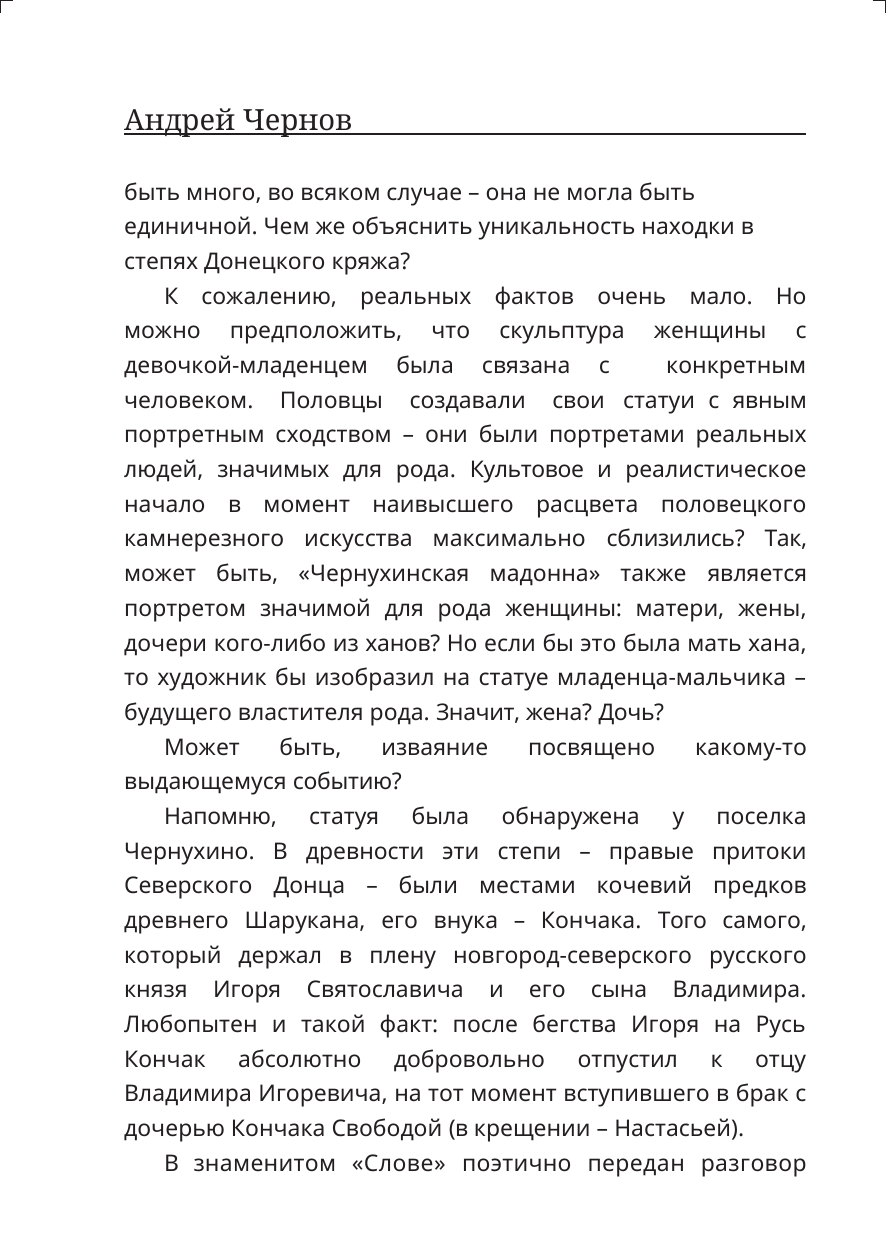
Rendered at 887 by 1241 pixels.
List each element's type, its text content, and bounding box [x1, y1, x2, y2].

text Может быть, изваяние посвящено какому-то выдающемуся событию? [124, 731, 807, 796]
text быть много, во всяком случае – она не могла быть единичной. Чем же объяснить уникальность находки в степях Донецкого кряжа? [124, 176, 820, 276]
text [124, 1147, 807, 1178]
subtitle Андрей Чернов [124, 99, 820, 139]
text Напомню, статуя была обнаружена у поселка Чернухино. В древности эти степи – правые притоки Северского Донца – были местами кочевий предков древнего Шарукана, его внука – Кончака. Того самого, который держал в плену новгород-северского русского князя Игоря Святославича и его сына Владимира. Любопытен и такой факт: после бегства Игоря на Русь Кончак абсолютно добровольно отпустил к отцу Владимира Игоревича, на тот момент вступившего в брак с дочерью Кончака Свободой (в крещении – Настасьей). [124, 800, 807, 1143]
text К сожалению, реальных фактов очень мало. Но можно предположить, что скульптура женщины с девочкой-младенцем была связана с конкретным человеком. Половцы создавали свои статуи с явным портретным сходством – они были портретами реальных людей, значимых для рода. Культовое и реалистическое начало в момент наивысшего расцвета половецкого камнерезного искусства максимально сблизились? Так, может быть, «Чернухинская мадонна» также является портретом значимой для рода женщины: матери, жены, дочери кого-либо из ханов? Но если бы это была мать хана, то художник бы изобразил на статуе младенца-мальчика – будущего властителя рода. Значит, жена? Дочь? [124, 279, 807, 727]
